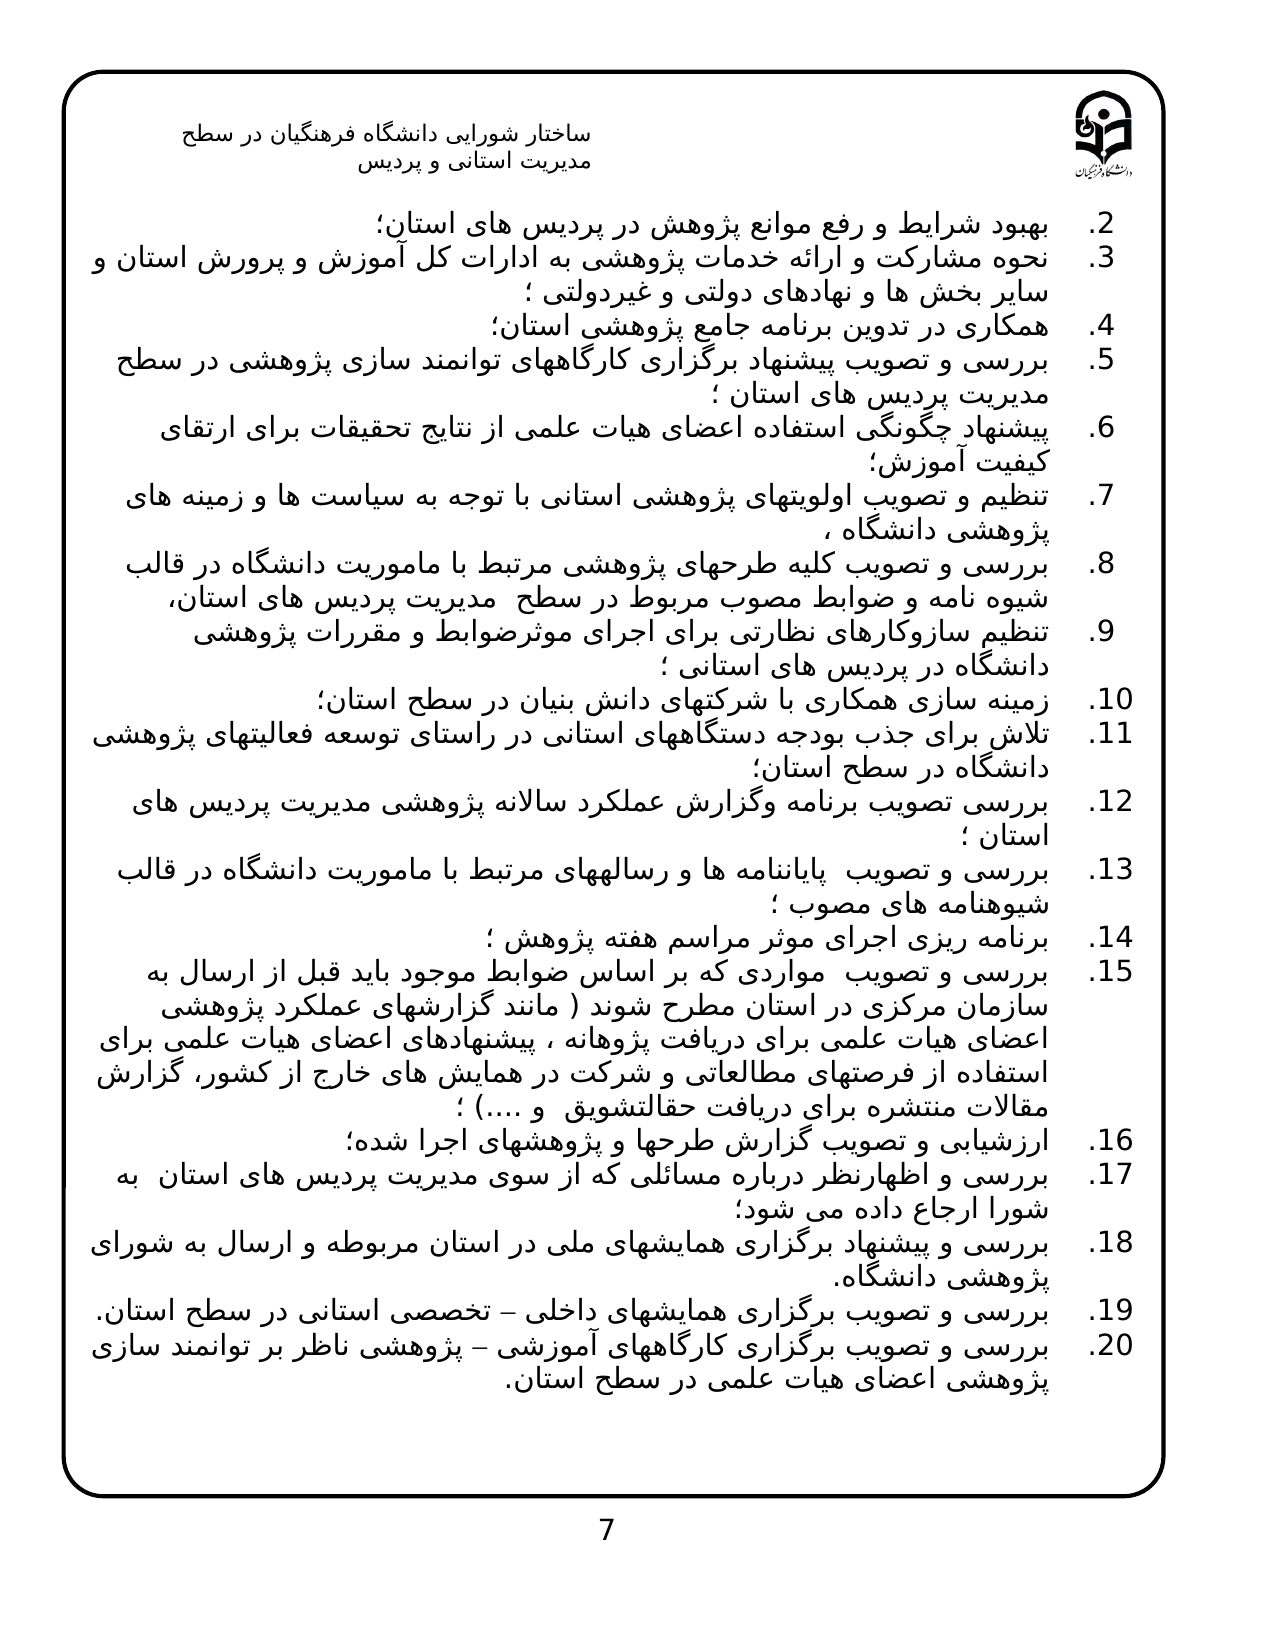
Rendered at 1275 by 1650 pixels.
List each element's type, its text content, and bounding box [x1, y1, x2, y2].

list پیشنهاد چگونگی استفاده اعضای هیات علمی از نتایج تحقیقات برای ارتقای کیفیت آموزش؛ [89, 411, 1087, 478]
list زمینه سازی همکاری با شرکتهای دانش بنیان در سطح استان؛ [89, 682, 1087, 716]
list تنظیم و تصویب اولویتهای پژوهشی استانی با توجه به سیاست ها و زمینه های پژوهشی دانشگاه ، [89, 478, 1087, 546]
list تنظیم سازوکارهای نظارتی برای اجرای موثرضوابط و مقررات پژوهشی دانشگاه در پردیس های استانی ؛ [89, 614, 1087, 682]
list تلاش برای جذب بودجه دستگاههای استانی در راستای توسعه فعالیتهای پژوهشی دانشگاه در سطح استان؛ [89, 716, 1087, 784]
list بررسی و تصویب برگزاری کارگاههای آموزشی – پژوهشی ناظر بر توانمند سازی پژوهشی اعضای هیات علمی در سطح استان. [89, 1328, 1087, 1396]
list بررسی و اظهارنظر درباره مسائلی که از سوی مدیریت پردیس های استان به شورا ارجاع داده می شود؛ [89, 1158, 1087, 1226]
list برنامه ریزی اجرای موثر مراسم هفته پژوهش ؛ [89, 920, 1087, 954]
list بررسی و تصویب کلیه طرحهای پژوهشی مرتبط با ماموریت دانشگاه در قالب شیوه نامه و ضوابط مصوب مربوط در سطح مدیریت پردیس های استان، [89, 546, 1087, 614]
list بررسی و تصویب پایاننامه ها و رسالههای مرتبط با ماموریت دانشگاه در قالب شیوهنامه های مصوب ؛ [89, 852, 1087, 920]
list بررسی و تصویب پیشنهاد برگزاری کارگاههای توانمند سازی پژوهشی در سطح مدیریت پردیس های استان ؛ [89, 343, 1087, 411]
list نحوه مشارکت و ارائه خدمات پژوهشی به ادارات کل آموزش و پرورش استان و سایر بخش ها و نهادهای دولتی و غیردولتی ؛ [89, 241, 1087, 309]
list همکاری در تدوین برنامه جامع پژوهشی استان؛ [89, 309, 1087, 343]
list ارزشیابی و تصویب گزارش طرحها و پژوهشهای اجرا شده؛ [89, 1124, 1087, 1158]
list بررسی و پیشنهاد برگزاری همایشهای ملی در استان مربوطه و ارسال به شورای پژوهشی دانشگاه. [89, 1226, 1087, 1293]
list بررسی تصویب برنامه وگزارش عملکرد سالانه پژوهشی مدیریت پردیس های استان ؛ [89, 784, 1087, 852]
list بررسی و تصویب مواردی که بر اساس ضوابط موجود باید قبل از ارسال به سازمان مرکزی در استان مطرح شوند ( مانند گزارشهای عملکرد پژوهشی اعضای هیات علمی برای دریافت پژوهانه ، پیشنهادهای اعضای هیات علمی برای استفاده از فرصتهای مطالعاتی و شرکت در همایش های خارج از کشور، گزارش مقالات منتشره برای دریافت حق‏التشویق و ....) ؛ [89, 954, 1087, 1124]
list بهبود شرایط و رفع موانع پژوهش در پردیس های استان؛ [89, 207, 1087, 241]
list بررسی و تصویب برگزاری همایشهای داخلی – تخصصی استانی در سطح استان. [89, 1293, 1087, 1328]
